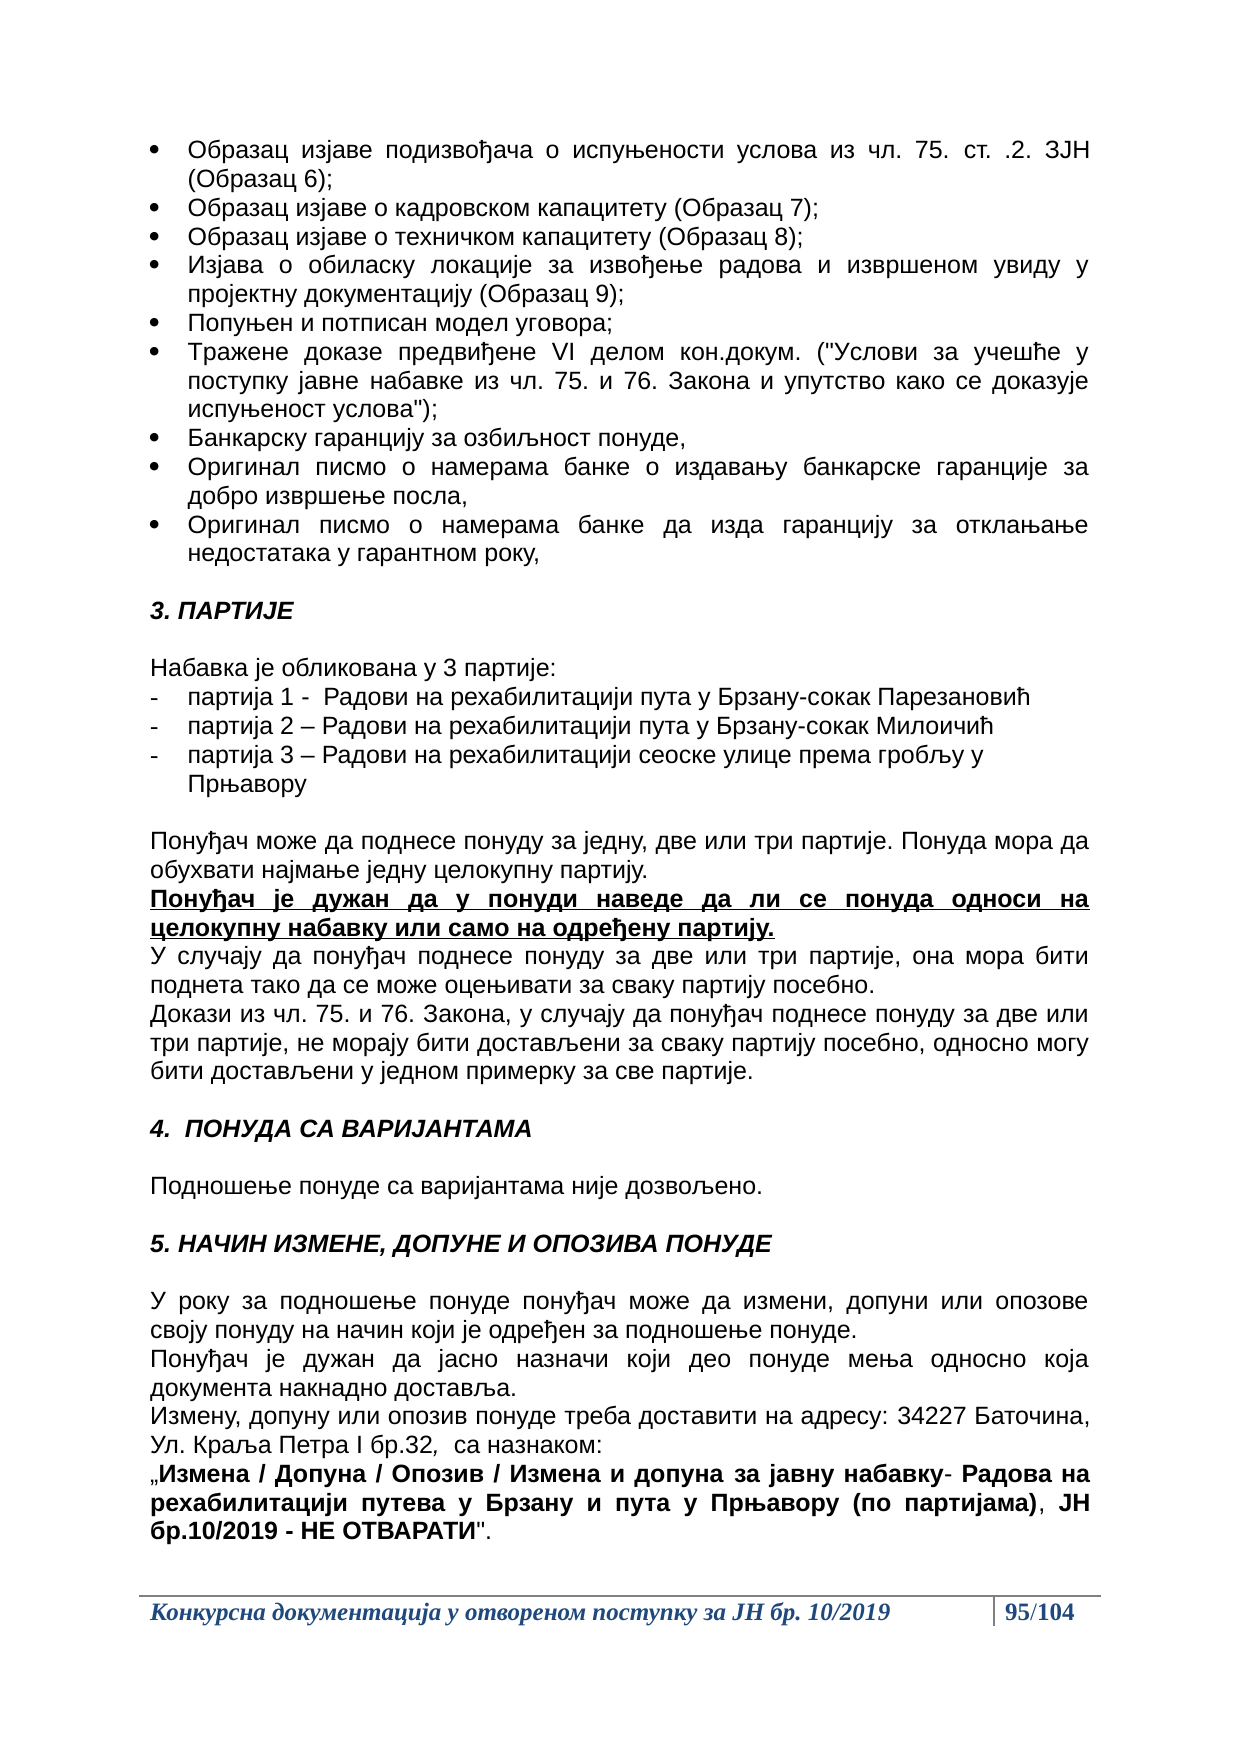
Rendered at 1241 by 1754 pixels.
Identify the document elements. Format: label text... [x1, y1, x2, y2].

list партија 2 – Радови на рехабилитацији пута у Брзану-сокак Милоичић [150, 711, 1090, 740]
text Докази из чл. 75. и 76. Закона, у случају да понуђач поднесе понуду за две или три партије, не морају бити достављени за сваку партију посебно, односно могу бити достављени у једном примерку за све партије. [150, 999, 1090, 1085]
text Понуђач је дужан да јасно назначи који део понуде мења односно која документа накнадно доставља. [150, 1344, 1090, 1401]
text Набавка је обликована у 3 партије: [150, 653, 1090, 682]
list Изјава о обиласку локације за извођење радова и извршеном увиду у пројектну документацију (Образац 9); [150, 250, 1090, 308]
list партија 3 – Радови на рехабилитацији сеоске улице према гробљу у Прњавору [150, 740, 1090, 797]
text Измену, допуну или опозив понуде треба доставити на адресу: 34227 Баточина, Ул. Краља Петра I бр.32, са назнаком: [150, 1401, 1090, 1459]
text 4. ПОНУДА СА ВАРИЈАНТАМА [150, 1114, 1090, 1142]
list Оригинал писмо о намерама банке о издавању банкарске гаранције за добро извршење посла, [150, 452, 1090, 509]
text У року за подношење понуде понуђач може да измени, допуни или опозове своју понуду на начин који је одређен за подношење понуде. [150, 1286, 1090, 1344]
list Банкарску гаранцију за озбиљност понуде, [150, 423, 1090, 452]
list Попуњен и потписан модел уговора; [150, 308, 1090, 337]
text Понуђач је дужан да у понуди наведе да ли се понуда односи на целокупну набавку или само на одређену партију. [150, 910, 1090, 941]
text Понуђач може да поднесе понуду за једну, две или три партије. Понуда мора да обухвати најмање једну целокупну партију. [150, 826, 1090, 884]
text У случају да понуђач поднесе понуду за две или три партије, она мора бити поднета тако да се може оцењивати за сваку партију посебно. [150, 941, 1090, 999]
list партија 1 - Радови на рехабилитацији пута у Брзану-сокак Парезановић [150, 682, 1090, 711]
list Тражене доказе предвиђене VI делом кон.докум. ("Услови за учешће у поступку јавне набавке из чл. 75. и 76. Закона и упутство како се доказује испуњеност услова"); [150, 337, 1090, 423]
list Образац изјаве о техничком капацитету (Образац 8); [150, 221, 1090, 250]
list Образац изјаве подизвођача о испуњености услова из чл. 75. ст. .2. ЗЈН (Образац 6); [150, 135, 1090, 193]
text 3. ПАРТИЈЕ [150, 596, 1090, 625]
text 5. НАЧИН ИЗМЕНЕ, ДОПУНЕ И ОПОЗИВА ПОНУДЕ [150, 1229, 1090, 1257]
list Образац изјаве о кадровском капацитету (Образац 7); [150, 193, 1090, 221]
text Понуђач је дужан да у понуди наведе да ли се понуда односи на целокупну набавку или само на одређену партију. [150, 884, 1090, 909]
text Подношење понуде са варијантама није дозвољено. [150, 1171, 1090, 1200]
text „Измена / Допуна / Опозив / Измена и допуна за јавну набавку- Радова на рехабилитацији путева у Брзану и пута у Прњавору (по партијама), ЈН бр.10/2019 - НЕ ОТВАРАТИ". [150, 1459, 1090, 1545]
list Оригинал писмо о намерама банке да изда гаранцију за отклањање недостатака у гарантном року, [150, 509, 1090, 567]
